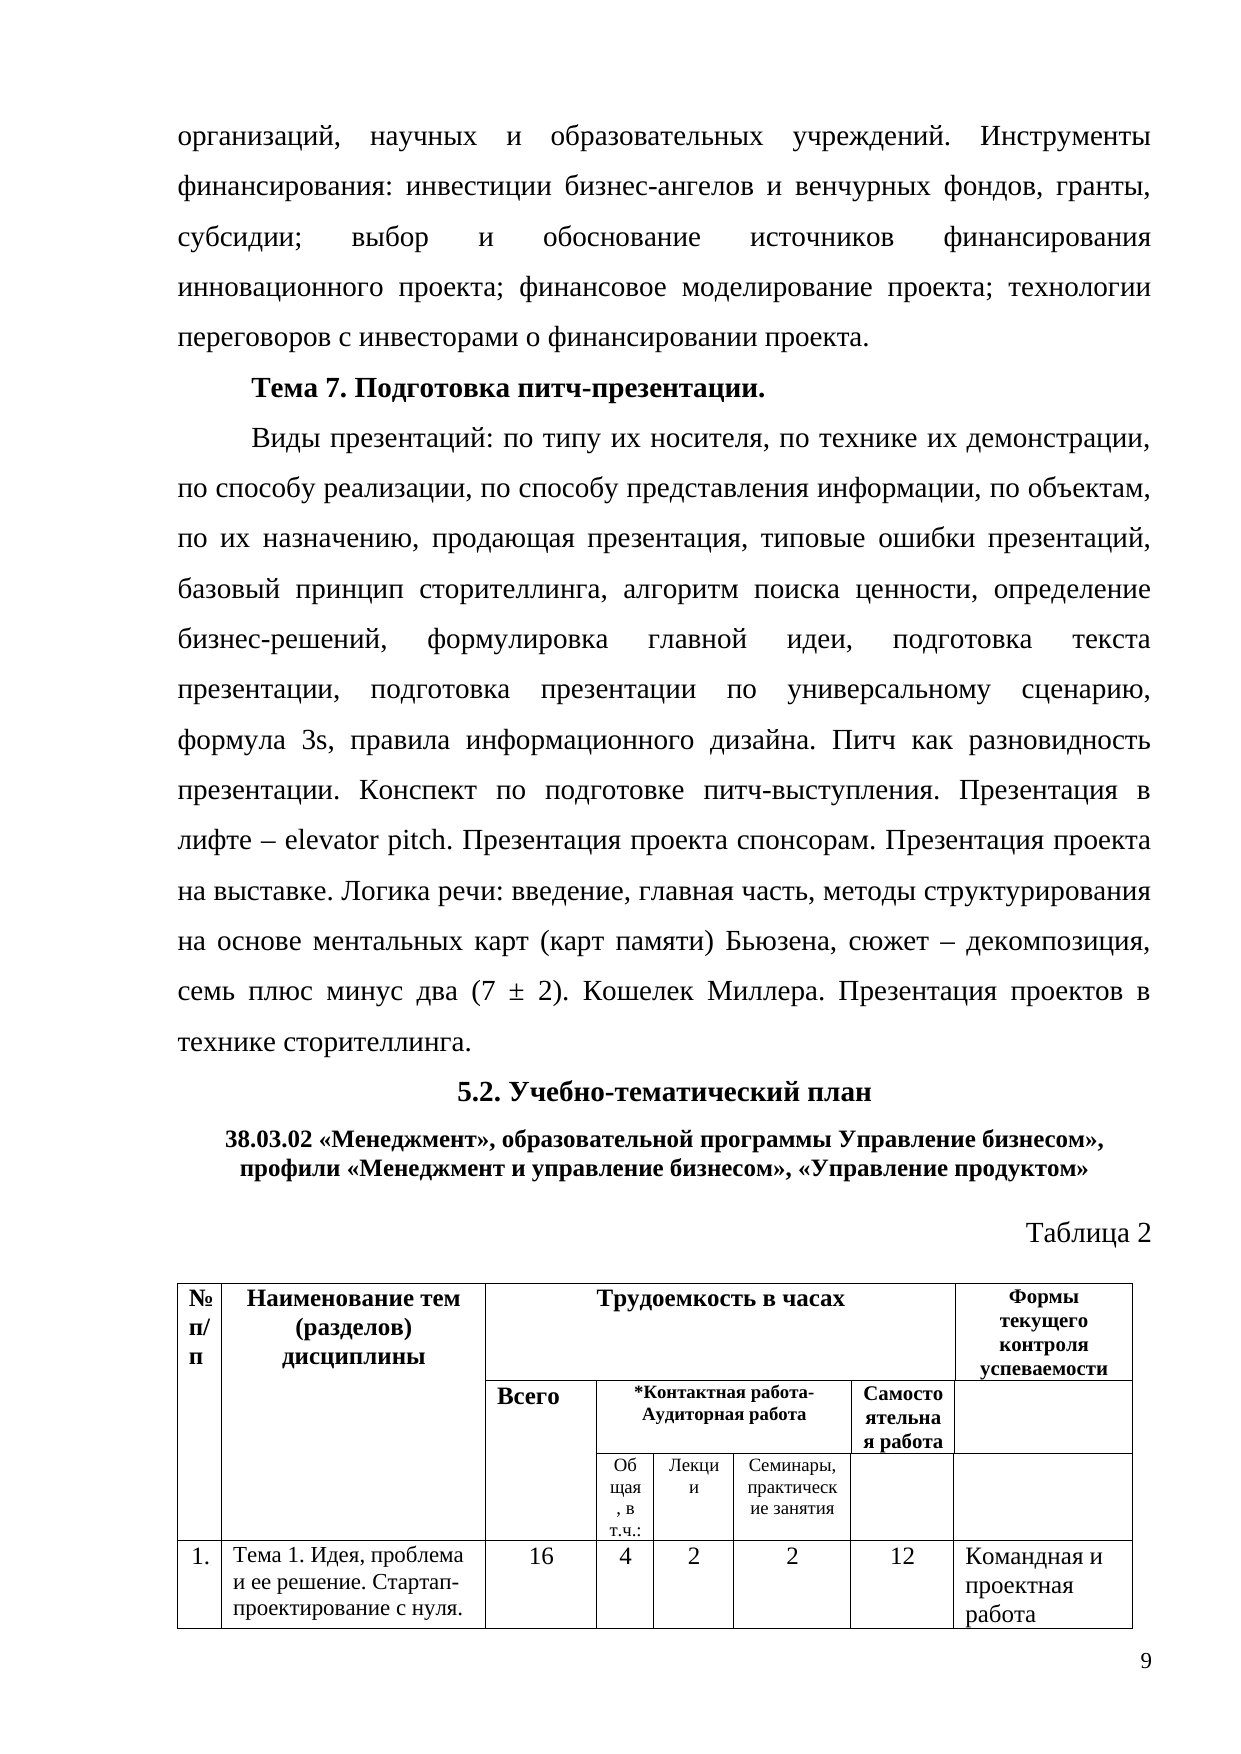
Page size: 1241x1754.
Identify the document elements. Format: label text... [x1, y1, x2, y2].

table_cell 2 [654, 1541, 733, 1628]
table_header Формы текущего контроля успеваемости [956, 1284, 1132, 1380]
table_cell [222, 1541, 485, 1628]
text Виды презентаций: по типу их носителя, по технике их демонстрации, по способу реализации, по способу представления информации, по объектам, по их назначению, продающая презентация, типовые ошибки презентаций, базовый принцип сторителлинга, алгоритм поиска ценности, определение бизнес-решений, формулировка главной идеи, подготовка текста презентации, подготовка презентации по универсальному сценарию, формула 3s, правила информационного дизайна. Питч как разновидность презентации. Конспект по подготовке питч-выступления. Презентация в лифте – elevator pitch. Презентация проекта спонсорам. Презентация проекта на выставке. Логика речи: введение, главная часть, методы структурирования на основе ментальных карт (карт памяти) Бьюзена, сюжет – декомпозиция, семь плюс минус два (7 ± 2). Кошелек Миллера. Презентация проектов в технике сторителлинга. [177, 420, 1152, 1057]
table_cell [955, 1381, 1132, 1453]
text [177, 118, 1152, 353]
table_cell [954, 1541, 1132, 1628]
table_cell [954, 1454, 1132, 1540]
table_cell Всего [486, 1381, 596, 1540]
table_cell 12 [851, 1541, 953, 1628]
table_cell Семинары, практические занятия [734, 1454, 850, 1540]
table_cell 4 [597, 1541, 653, 1628]
text 5.2. Учебно-тематический план [177, 1074, 1152, 1108]
table_cell 1. [178, 1541, 221, 1628]
table_cell [851, 1454, 953, 1540]
table_cell *Контактная работа-Аудиторная работа [597, 1381, 851, 1453]
table_header Трудоемкость в часах [486, 1284, 955, 1380]
table_header № п/п [178, 1284, 221, 1540]
table_header Наименование тем (разделов) дисциплины [222, 1284, 485, 1540]
text 38.03.02 «Менеджмент», образовательной программы Управление бизнесом», профили «Менеджмент и управление бизнесом», «Управление продуктом» [177, 1124, 1152, 1182]
table_cell Общая, в т.ч.: [597, 1454, 653, 1540]
text Тема 7. Подготовка питч-презентации. [177, 370, 1152, 403]
table_cell Лекции [654, 1454, 733, 1540]
text Таблица 2 [177, 1215, 1152, 1249]
table_cell Самостоятельная работа [852, 1381, 954, 1453]
table_cell 16 [486, 1541, 596, 1628]
table_cell 2 [734, 1541, 850, 1628]
